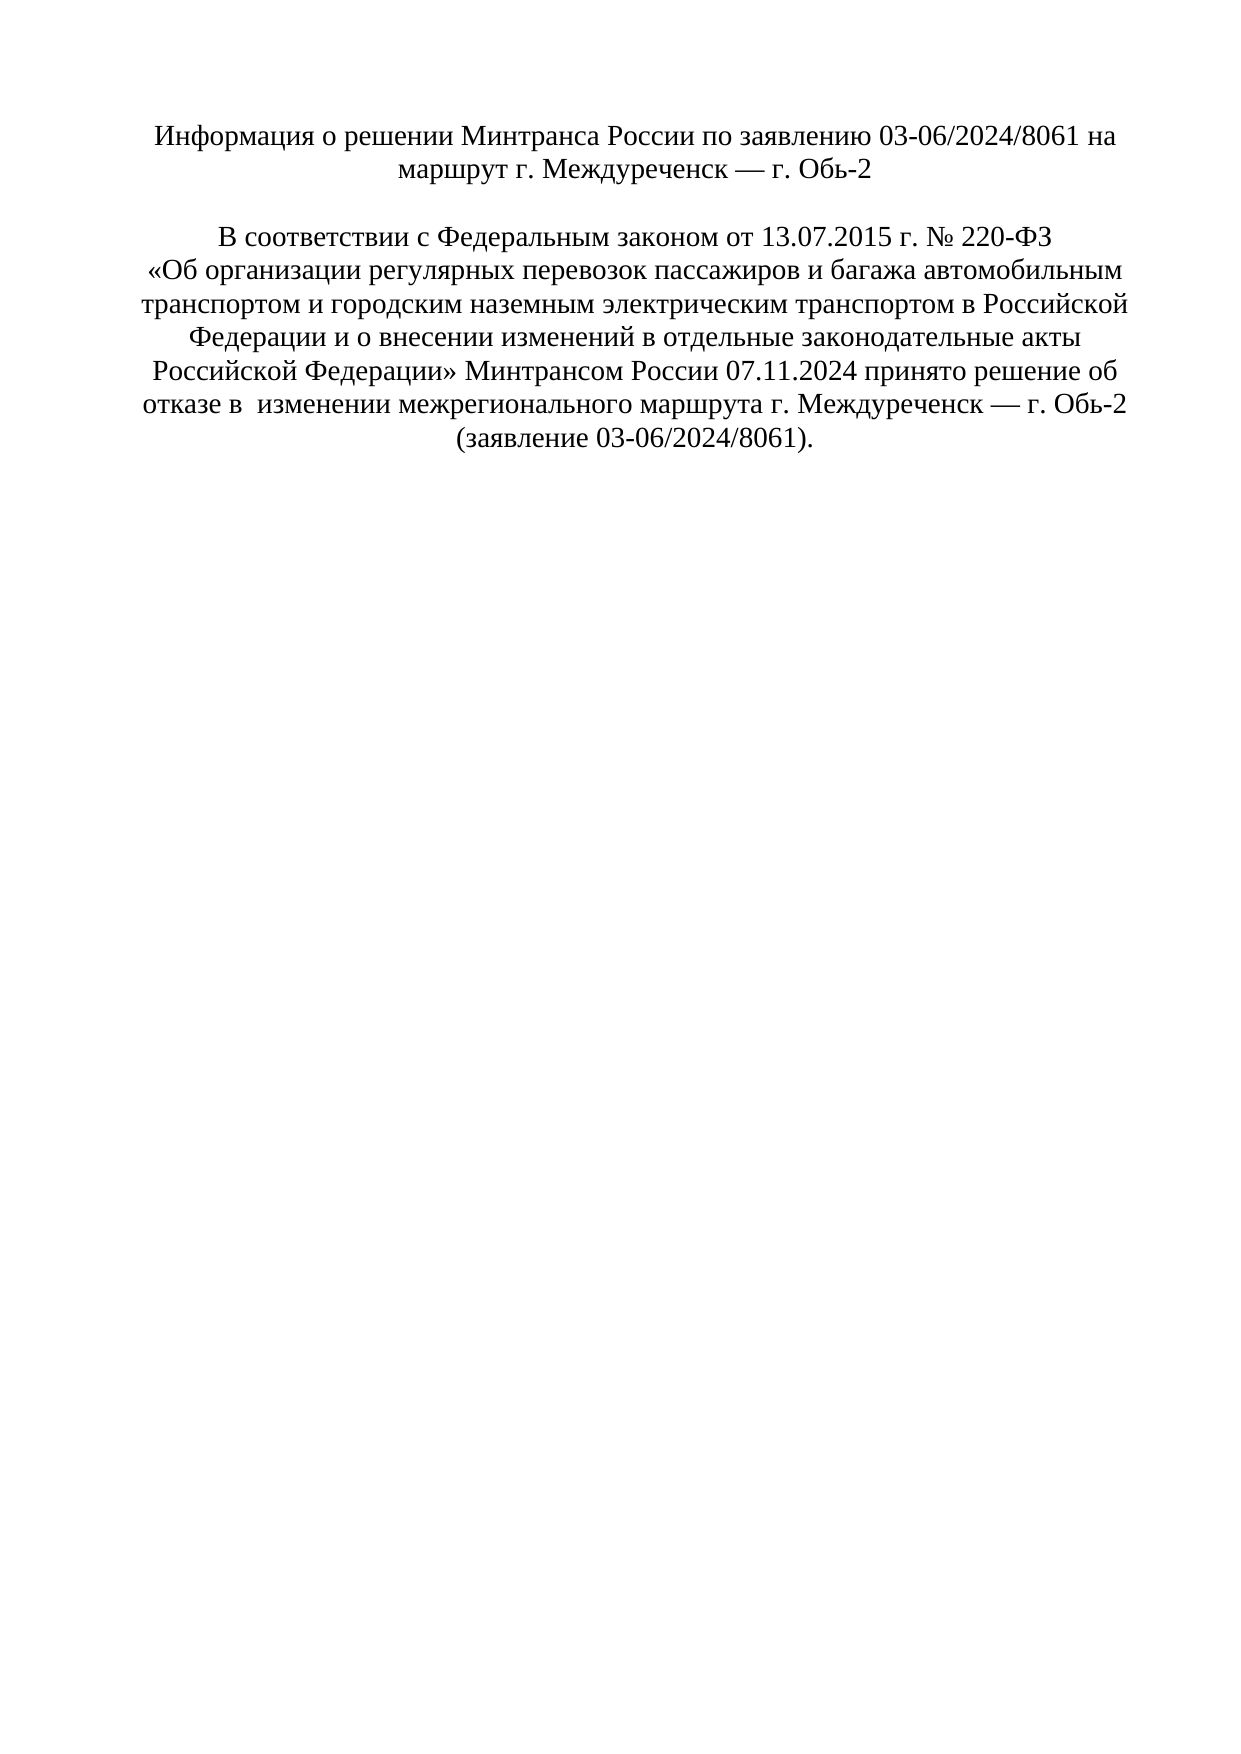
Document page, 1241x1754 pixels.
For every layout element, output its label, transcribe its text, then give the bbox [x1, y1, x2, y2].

text Информация о решении Минтранса России по заявлению 03-06/2024/8061 на маршрут г. Междуреченск — г. Обь-2 [118, 118, 1152, 185]
text В соответствии с Федеральным законом от 13.07.2015 г. № 220-ФЗ «Об организации регулярных перевозок пассажиров и багажа автомобильным транспортом и городским наземным электрическим транспортом в Российской Федерации и о внесении изменений в отдельные законодательные акты Российской Федерации» Минтрансом России 07.11.2024 принято решение об отказе в изменении межрегионального маршрута г. Междуреченск — г. Обь-2 (заявление 03-06/2024/8061). [118, 219, 1152, 453]
